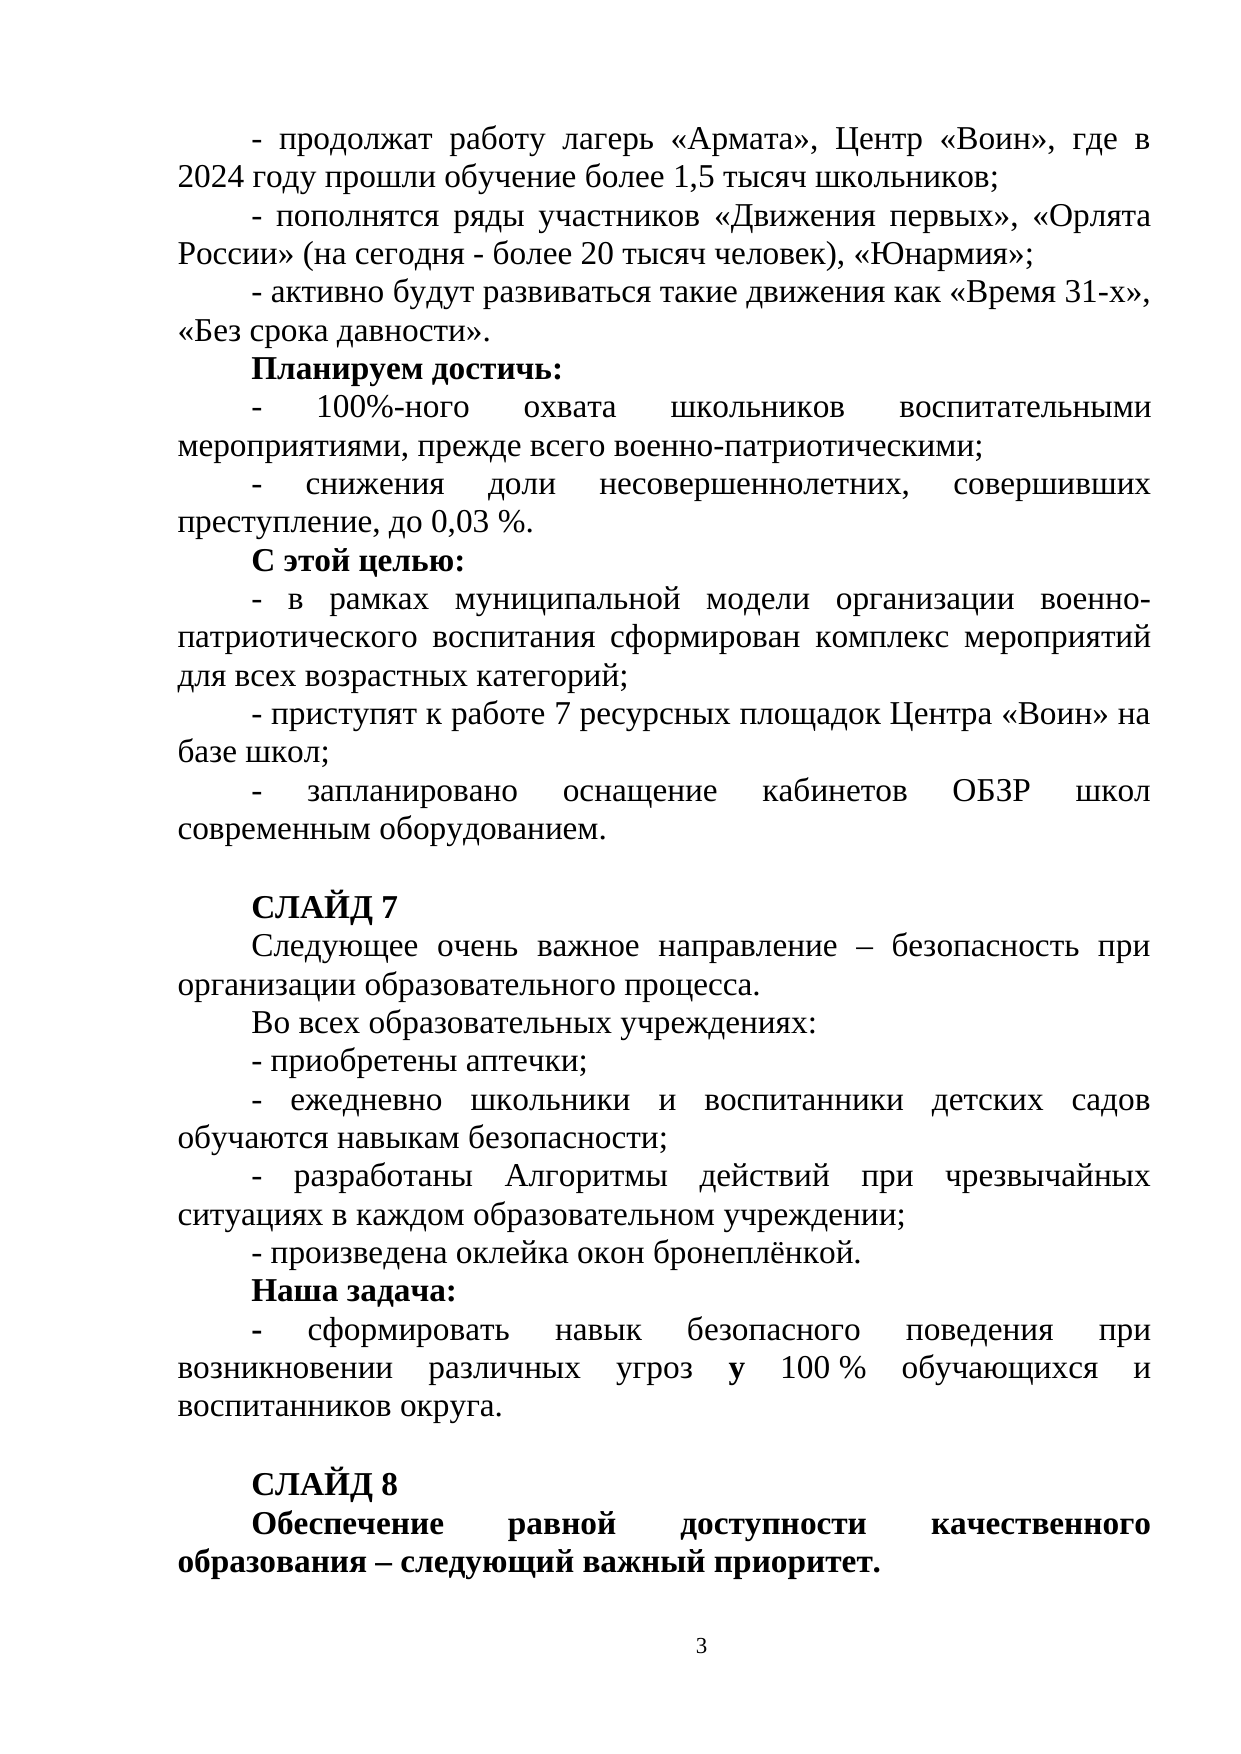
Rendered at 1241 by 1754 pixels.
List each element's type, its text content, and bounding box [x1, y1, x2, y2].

text Во всех образовательных учреждениях: [177, 1002, 1152, 1041]
text - снижения доли несовершеннолетних, совершивших преступление, до 0,03 %. [177, 463, 1152, 540]
text - приступят к работе 7 ресурсных площадок Центра «Воин» на базе школ; [177, 693, 1152, 770]
text Следующее очень важное направление – безопасность при организации образовательного процесса. [177, 926, 1152, 1002]
text Планируем достичь: [177, 348, 1152, 386]
text - активно будут развиваться такие движения как «Время 31-х», «Без срока давности». [177, 271, 1152, 348]
text СЛАЙД 7 [177, 887, 1152, 926]
text - произведена оклейка окон бронеплёнкой. [177, 1232, 1152, 1271]
text С этой целью: [177, 540, 1152, 578]
text - 100%-ного охвата школьников воспитательными мероприятиями, прежде всего военно-патриотическими; [177, 386, 1152, 463]
text - пополнятся ряды участников «Движения первых», «Орлята России» (на сегодня - более 20 тысяч человек), «Юнармия»; [177, 195, 1152, 271]
text - продолжат работу лагерь «Армата», Центр «Воин», где в 2024 году прошли обучение более 1,5 тысяч школьников; [177, 118, 1152, 195]
text - сформировать навык безопасного поведения при возникновении различных угроз у 100 % обучающихся и воспитанников округа. [177, 1309, 1152, 1424]
text Обеспечение равной доступности качественного образования – следующий важный приоритет. [177, 1503, 1152, 1579]
text - разработаны Алгоритмы действий при чрезвычайных ситуациях в каждом образовательном учреждении; [177, 1156, 1152, 1232]
text - ежедневно школьники и воспитанники детских садов обучаются навыкам безопасности; [177, 1079, 1152, 1156]
text - приобретены аптечки; [177, 1041, 1152, 1079]
text - в рамках муниципальной модели организации военно-патриотического воспитания сформирован комплекс мероприятий для всех возрастных категорий; [177, 578, 1152, 693]
text СЛАЙД 8 [177, 1464, 1152, 1503]
text - запланировано оснащение кабинетов ОБЗР школ современным оборудованием. [177, 770, 1152, 846]
text Наша задача: [177, 1271, 1152, 1309]
